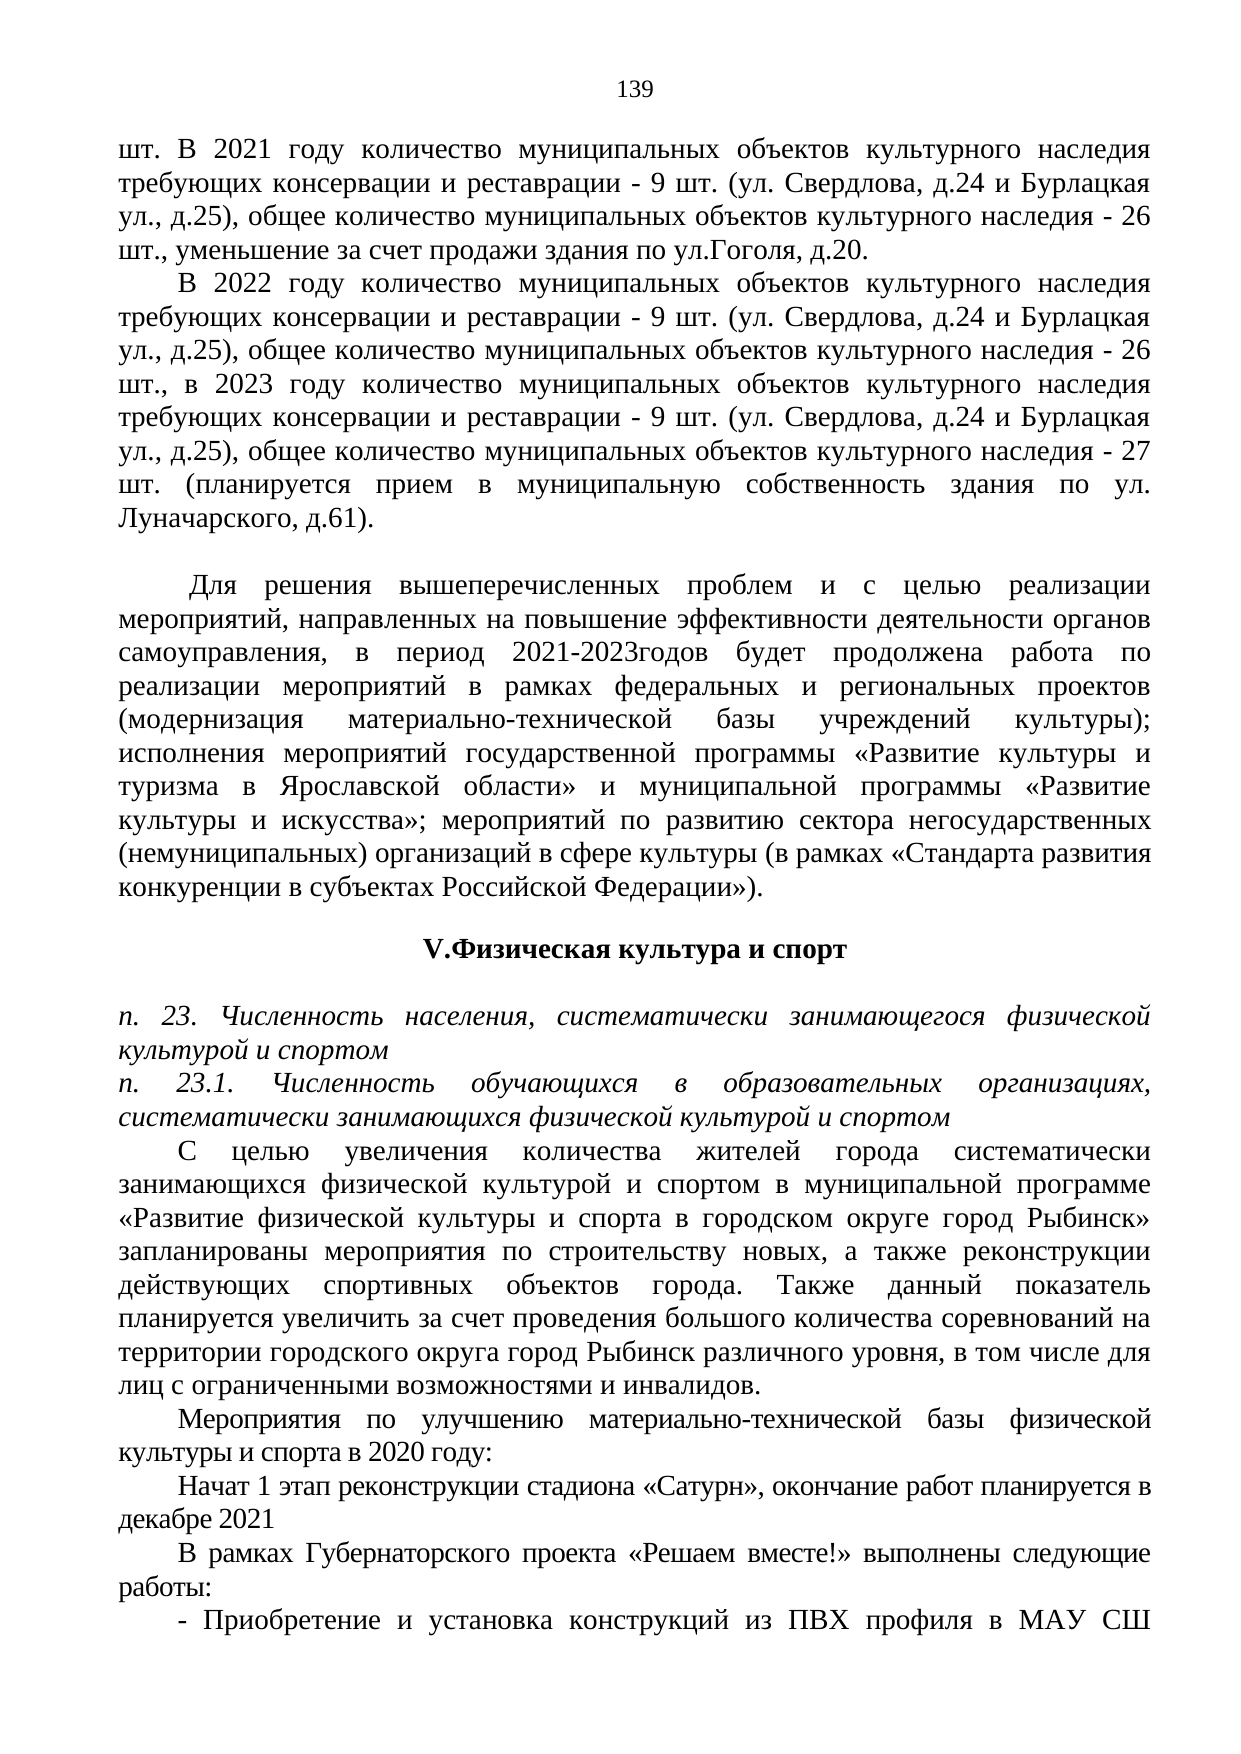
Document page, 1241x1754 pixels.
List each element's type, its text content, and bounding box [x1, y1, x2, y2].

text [118, 1602, 1152, 1636]
text Начат 1 этап реконструкции стадиона «Сатурн», окончание работ планируется в декабре 2021 [118, 1468, 1152, 1535]
text V.Физическая культура и спорт [118, 931, 1152, 965]
text В рамках Губернаторского проекта «Решаем вместе!» выполнены следующие работы: [118, 1535, 1152, 1602]
text п. 23. Численность населения, систематически занимающегося физической культурой и спортом [118, 998, 1152, 1066]
text Мероприятия по улучшению материально-технической базы физической культуры и спорта в 2020 году: [118, 1401, 1152, 1468]
text В 2022 году количество муниципальных объектов культурного наследия требующих консервации и реставрации - 9 шт. (ул. Свердлова, д.24 и Бурлацкая ул., д.25), общее количество муниципальных объектов культурного наследия - 26 шт., в 2023 году количество муниципальных объектов культурного наследия требующих консервации и реставрации - 9 шт. (ул. Свердлова, д.24 и Бурлацкая ул., д.25), общее количество муниципальных объектов культурного наследия - 27 шт. (планируется прием в муниципальную собственность здания по ул. Луначарского, д.61). [118, 265, 1152, 534]
text Для решения вышеперечисленных проблем и с целью реализации мероприятий, направленных на повышение эффективности деятельности органов самоуправления, в период 2021-2023годов будет продолжена работа по реализации мероприятий в рамках федеральных и региональных проектов (модернизация материально-технической базы учреждений культуры); исполнения мероприятий государственной программы «Развитие культуры и туризма в Ярославской области» и муниципальной программы «Развитие культуры и искусства»; мероприятий по развитию сектора негосударственных (немуниципальных) организаций в сфере культуры (в рамках «Стандарта развития конкуренции в субъектах Российской Федерации»). [118, 567, 1152, 903]
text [118, 131, 1152, 265]
text п. 23.1. Численность обучающихся в образовательных организациях, систематически занимающихся физической культурой и спортом [118, 1066, 1152, 1133]
text С целью увеличения количества жителей города систематически занимающихся физической культурой и спортом в муниципальной программе «Развитие физической культуры и спорта в городском округе город Рыбинск» запланированы мероприятия по строительству новых, а также реконструкции действующих спортивных объектов города. Также данный показатель планируется увеличить за счет проведения большого количества соревнований на территории городского округа город Рыбинск различного уровня, в том числе для лиц с ограниченными возможностями и инвалидов. [118, 1133, 1152, 1401]
